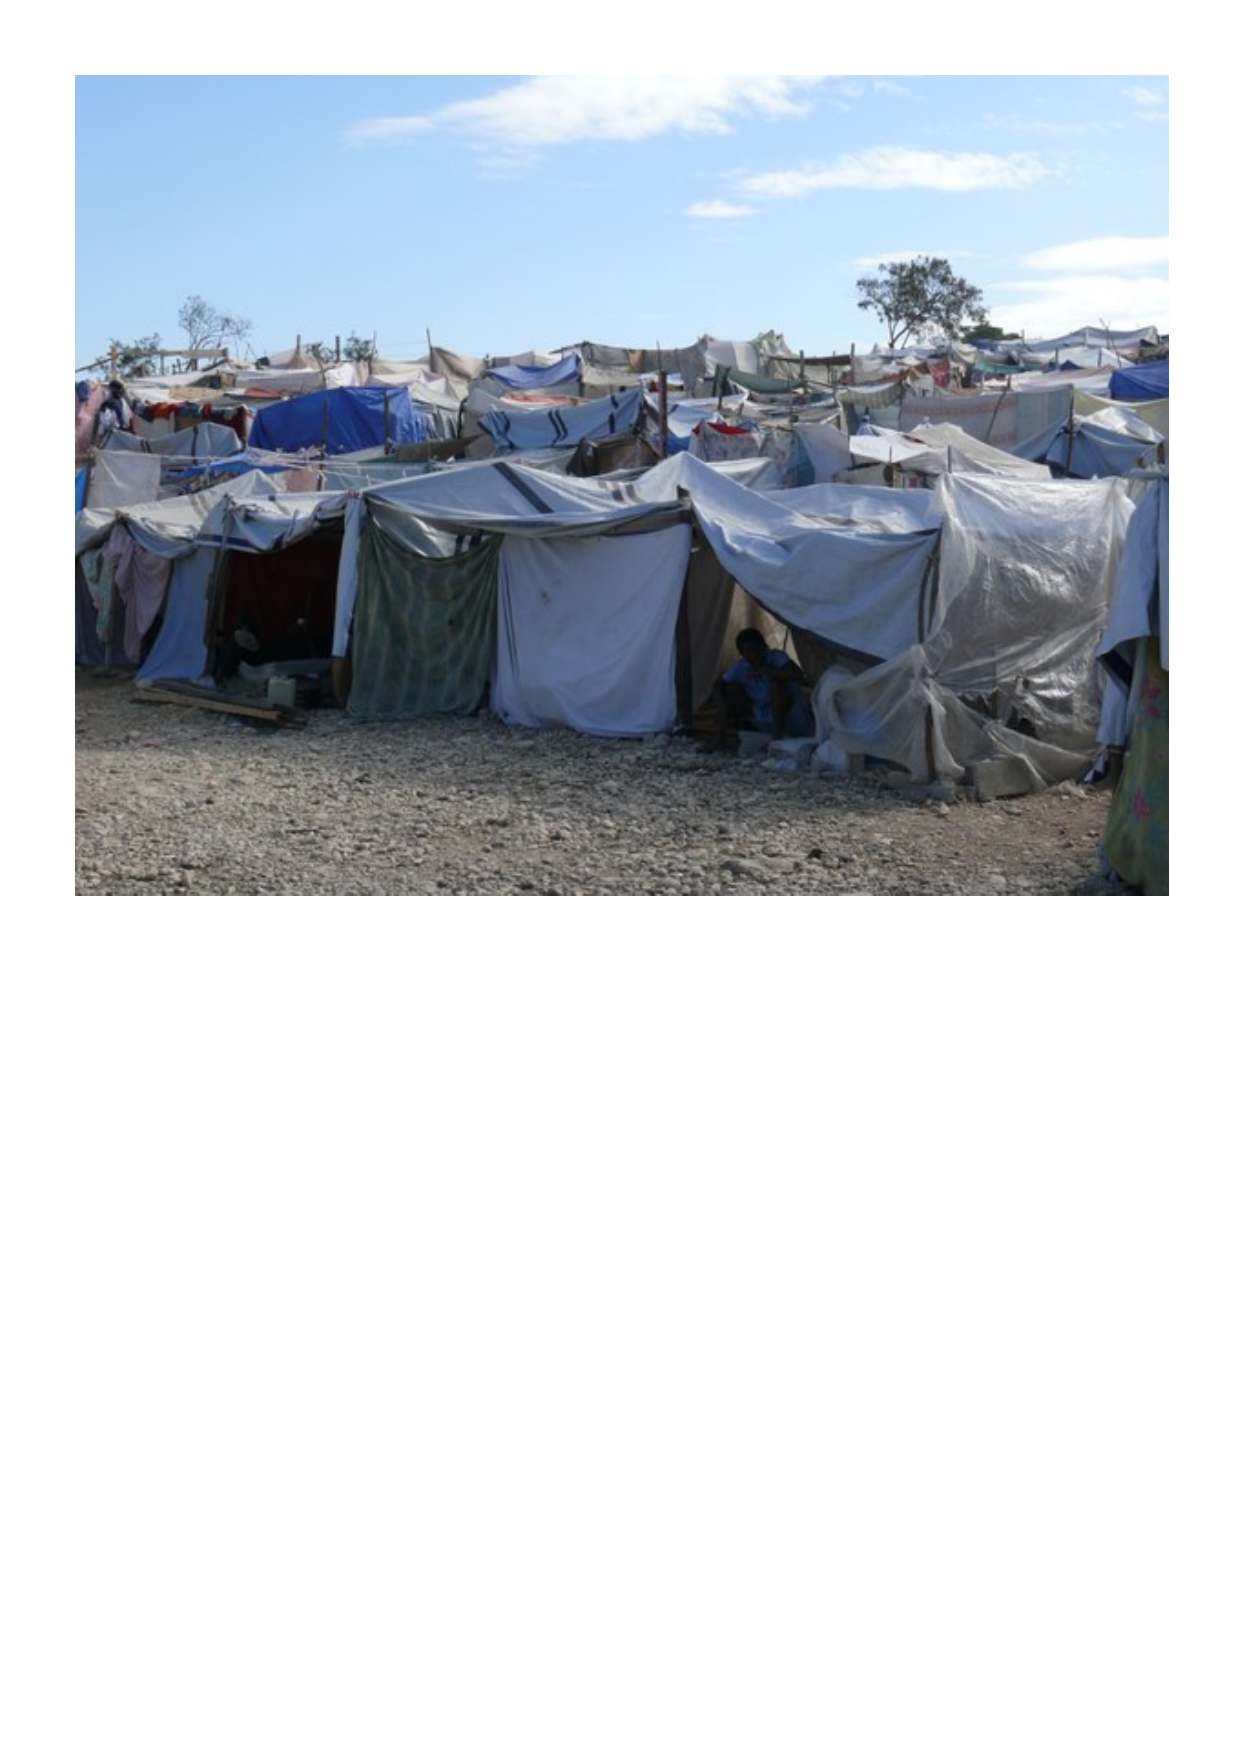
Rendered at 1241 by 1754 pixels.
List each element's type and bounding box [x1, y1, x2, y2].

picture [75, 75, 1169, 896]
